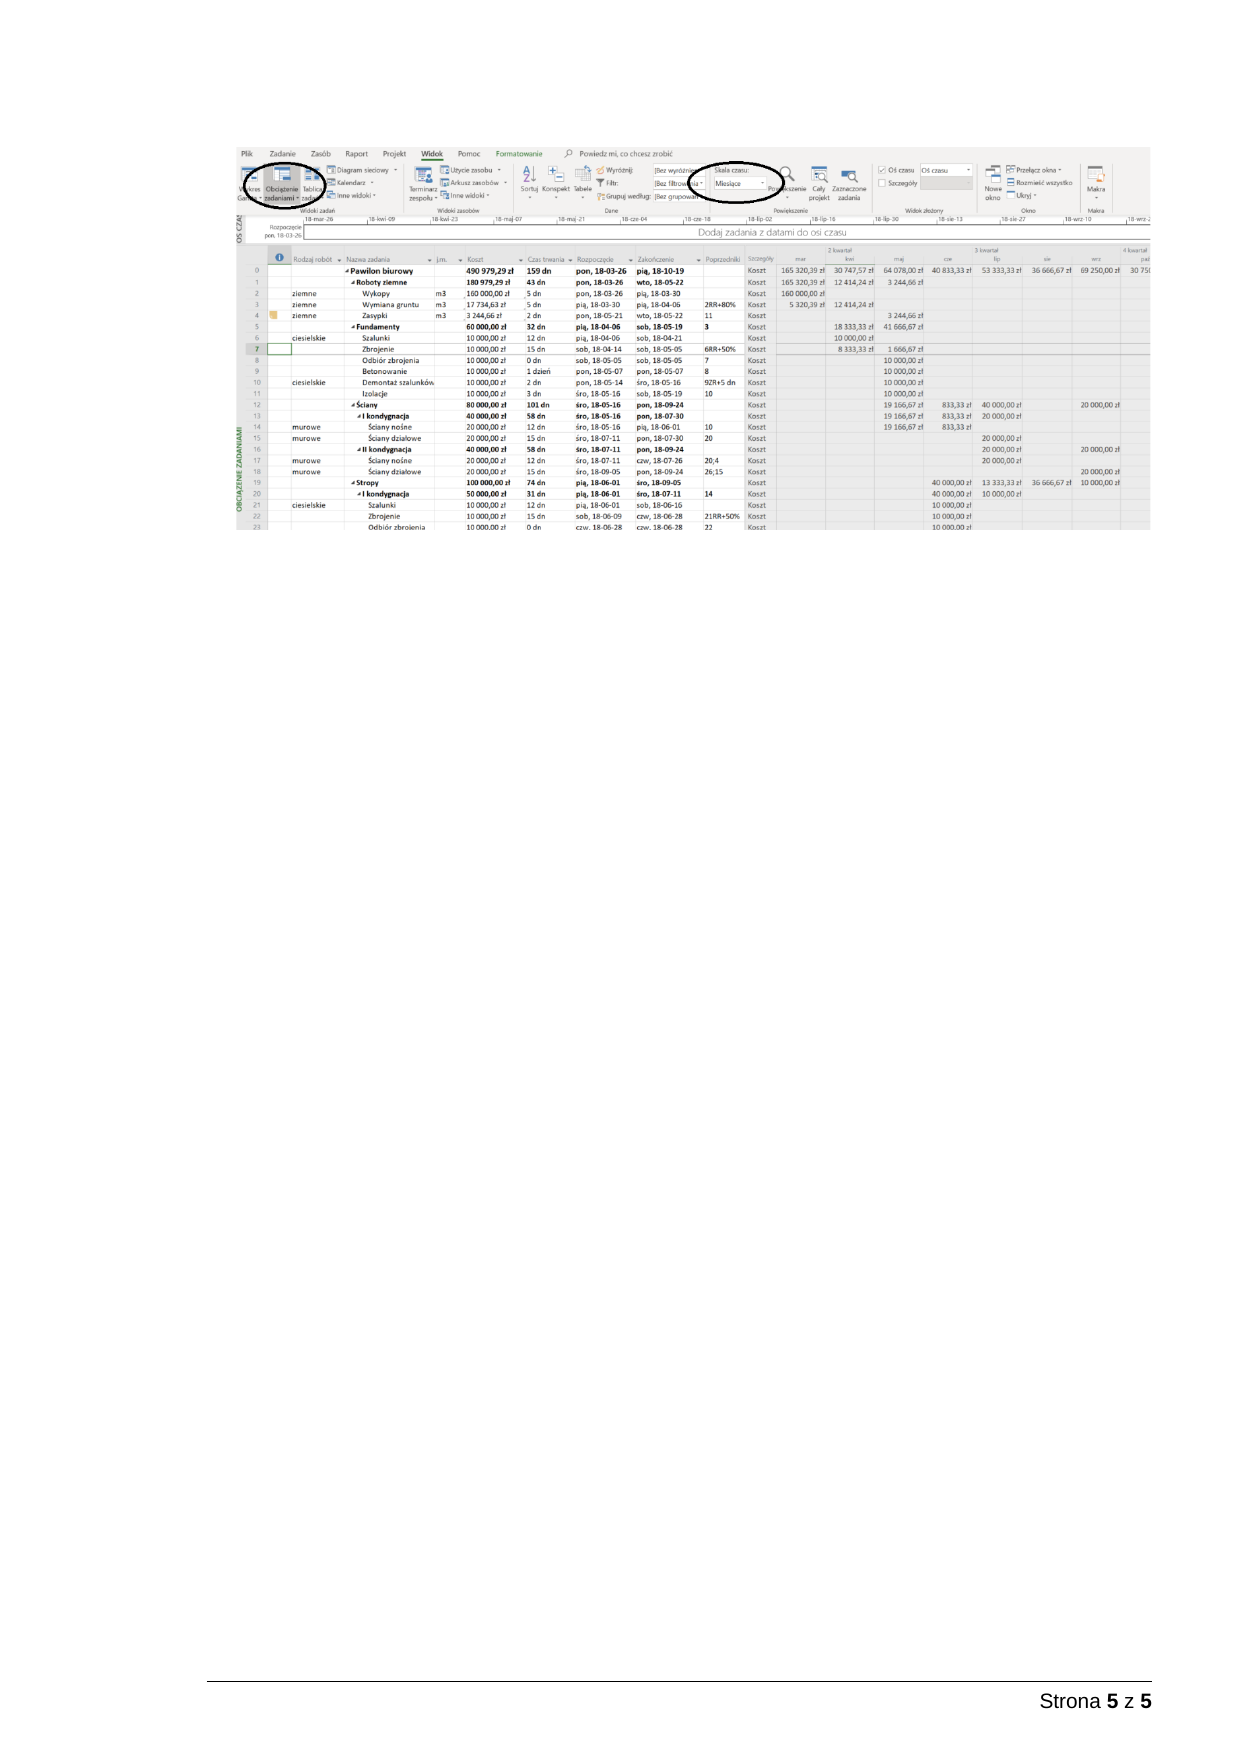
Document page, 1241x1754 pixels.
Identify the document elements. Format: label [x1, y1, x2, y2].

picture [236, 147, 1151, 530]
